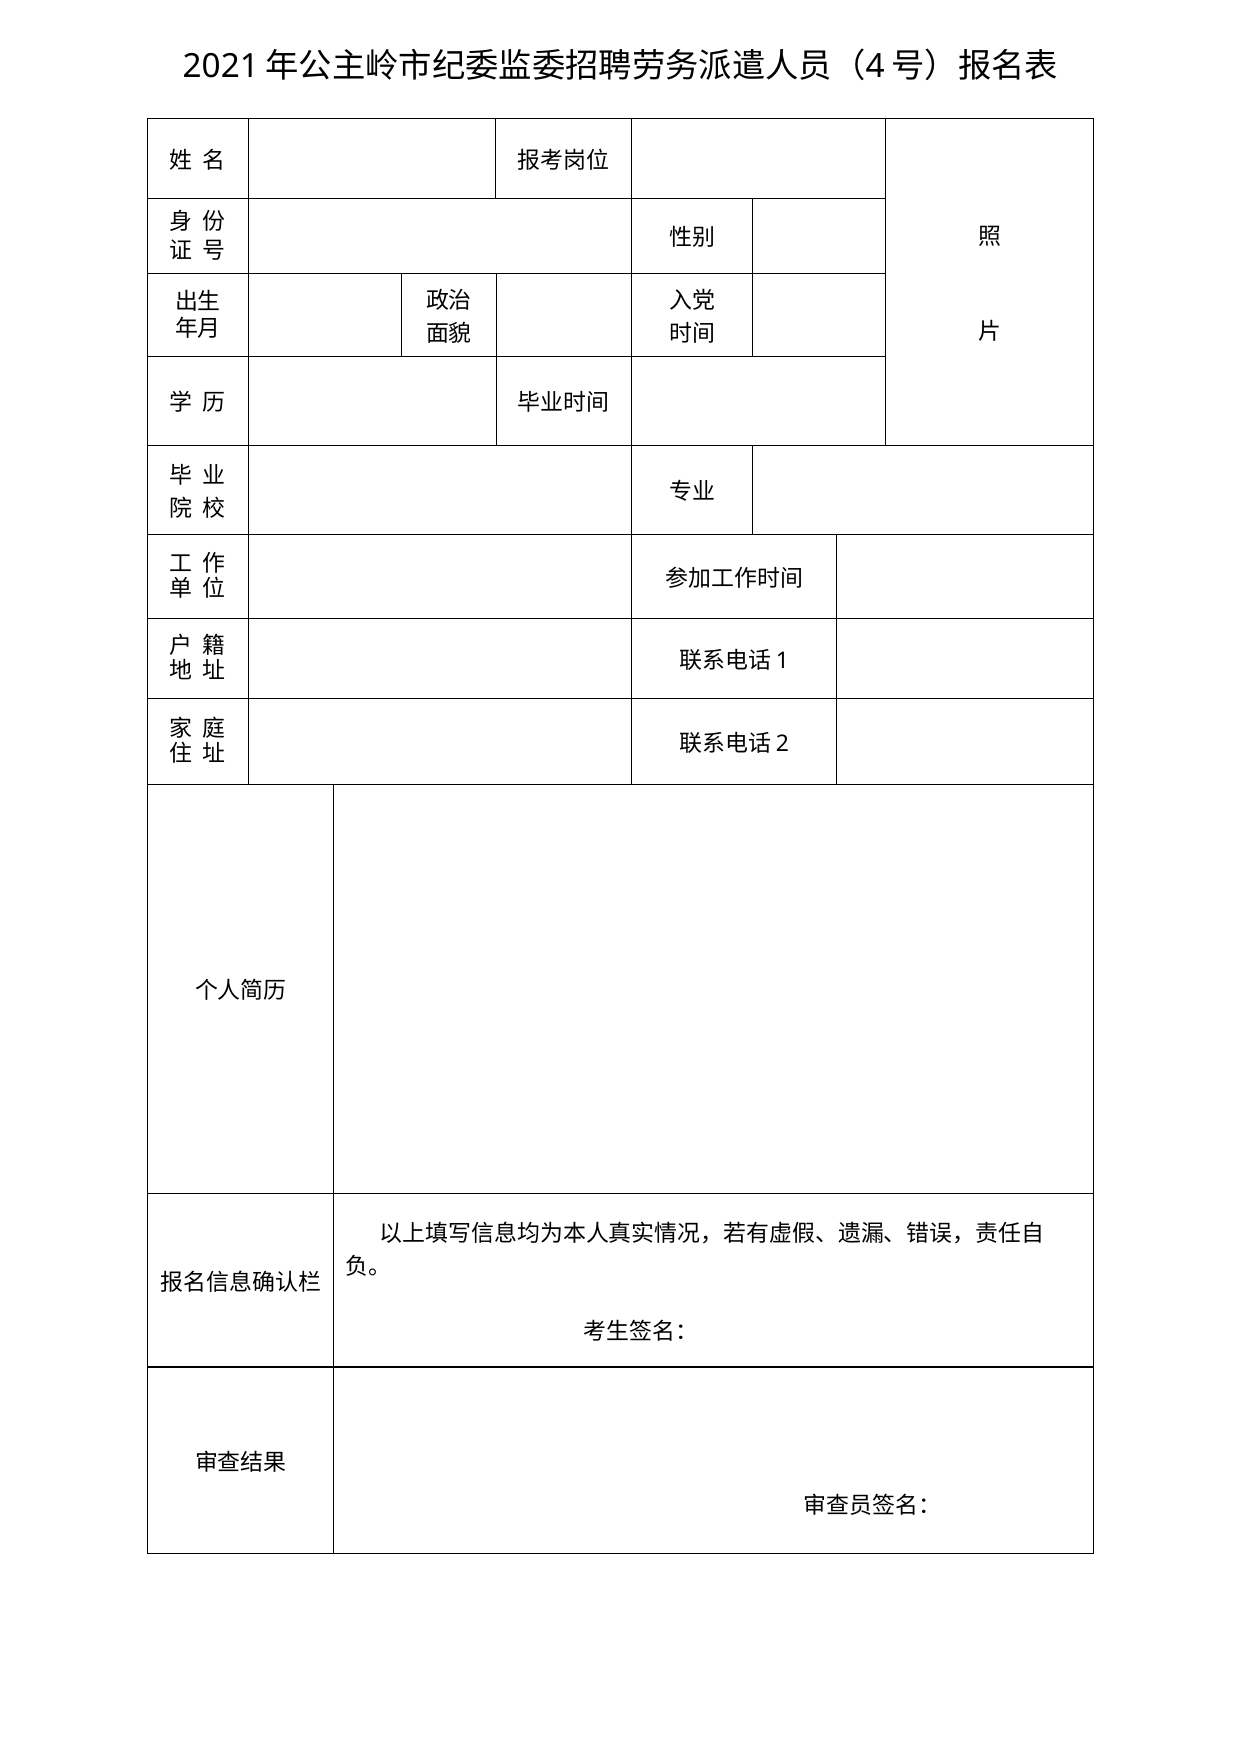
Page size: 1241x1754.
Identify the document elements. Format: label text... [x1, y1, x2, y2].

table_cell 学 历 [148, 357, 248, 445]
table_cell [753, 274, 885, 356]
table_cell 联系电话1 [632, 619, 836, 698]
table_cell [753, 446, 1093, 533]
table_cell [837, 535, 1093, 618]
table_cell 入党 时间 [632, 274, 752, 356]
table_header 姓 名 [148, 119, 248, 198]
table_cell 工 作单 位 [148, 535, 248, 618]
table_cell 户 籍 地 址 [148, 619, 248, 698]
table_cell [334, 785, 1093, 1193]
table_header 照 片 [886, 119, 1093, 445]
table_cell [753, 199, 885, 273]
table_cell 审查结果 [148, 1368, 333, 1553]
table_cell [249, 199, 631, 273]
table_cell [249, 274, 401, 356]
table_cell 以上填写信息均为本人真实情况，若有虚假、遗漏、错误，责任自负。 考生签名： [334, 1194, 1093, 1366]
table_cell 毕业时间 [497, 357, 631, 445]
table_cell [249, 699, 631, 784]
table_cell 参加工作时间 [632, 535, 836, 618]
table_cell [249, 619, 631, 698]
table_cell [249, 357, 496, 445]
table_cell [837, 619, 1093, 698]
table_cell 毕 业院 校 [148, 446, 248, 533]
table_header [632, 119, 885, 198]
table_cell 家 庭住 址 [148, 699, 248, 784]
table_cell [632, 357, 885, 445]
table_cell 报名信息确认栏 [148, 1194, 333, 1366]
table_cell 出生 年月 [148, 274, 248, 356]
table_cell 联系电话2 [632, 699, 836, 784]
table_cell 个人简历 [148, 785, 333, 1193]
table_cell 专业 [632, 446, 752, 533]
table_cell 性别 [632, 199, 752, 273]
table_cell [249, 535, 631, 618]
table_cell 身 份证 号 [148, 199, 248, 273]
text 2021年公主岭市纪委监委招聘劳务派遣人员（4号）报名表 [177, 29, 1063, 89]
table_header [249, 119, 495, 198]
table_cell [497, 274, 631, 356]
table_cell 政治 面貌 [402, 274, 496, 356]
table_header 报考岗位 [496, 119, 631, 198]
table_cell [837, 699, 1093, 784]
table_cell [249, 446, 631, 533]
table_cell 审查员签名： [334, 1368, 1093, 1553]
